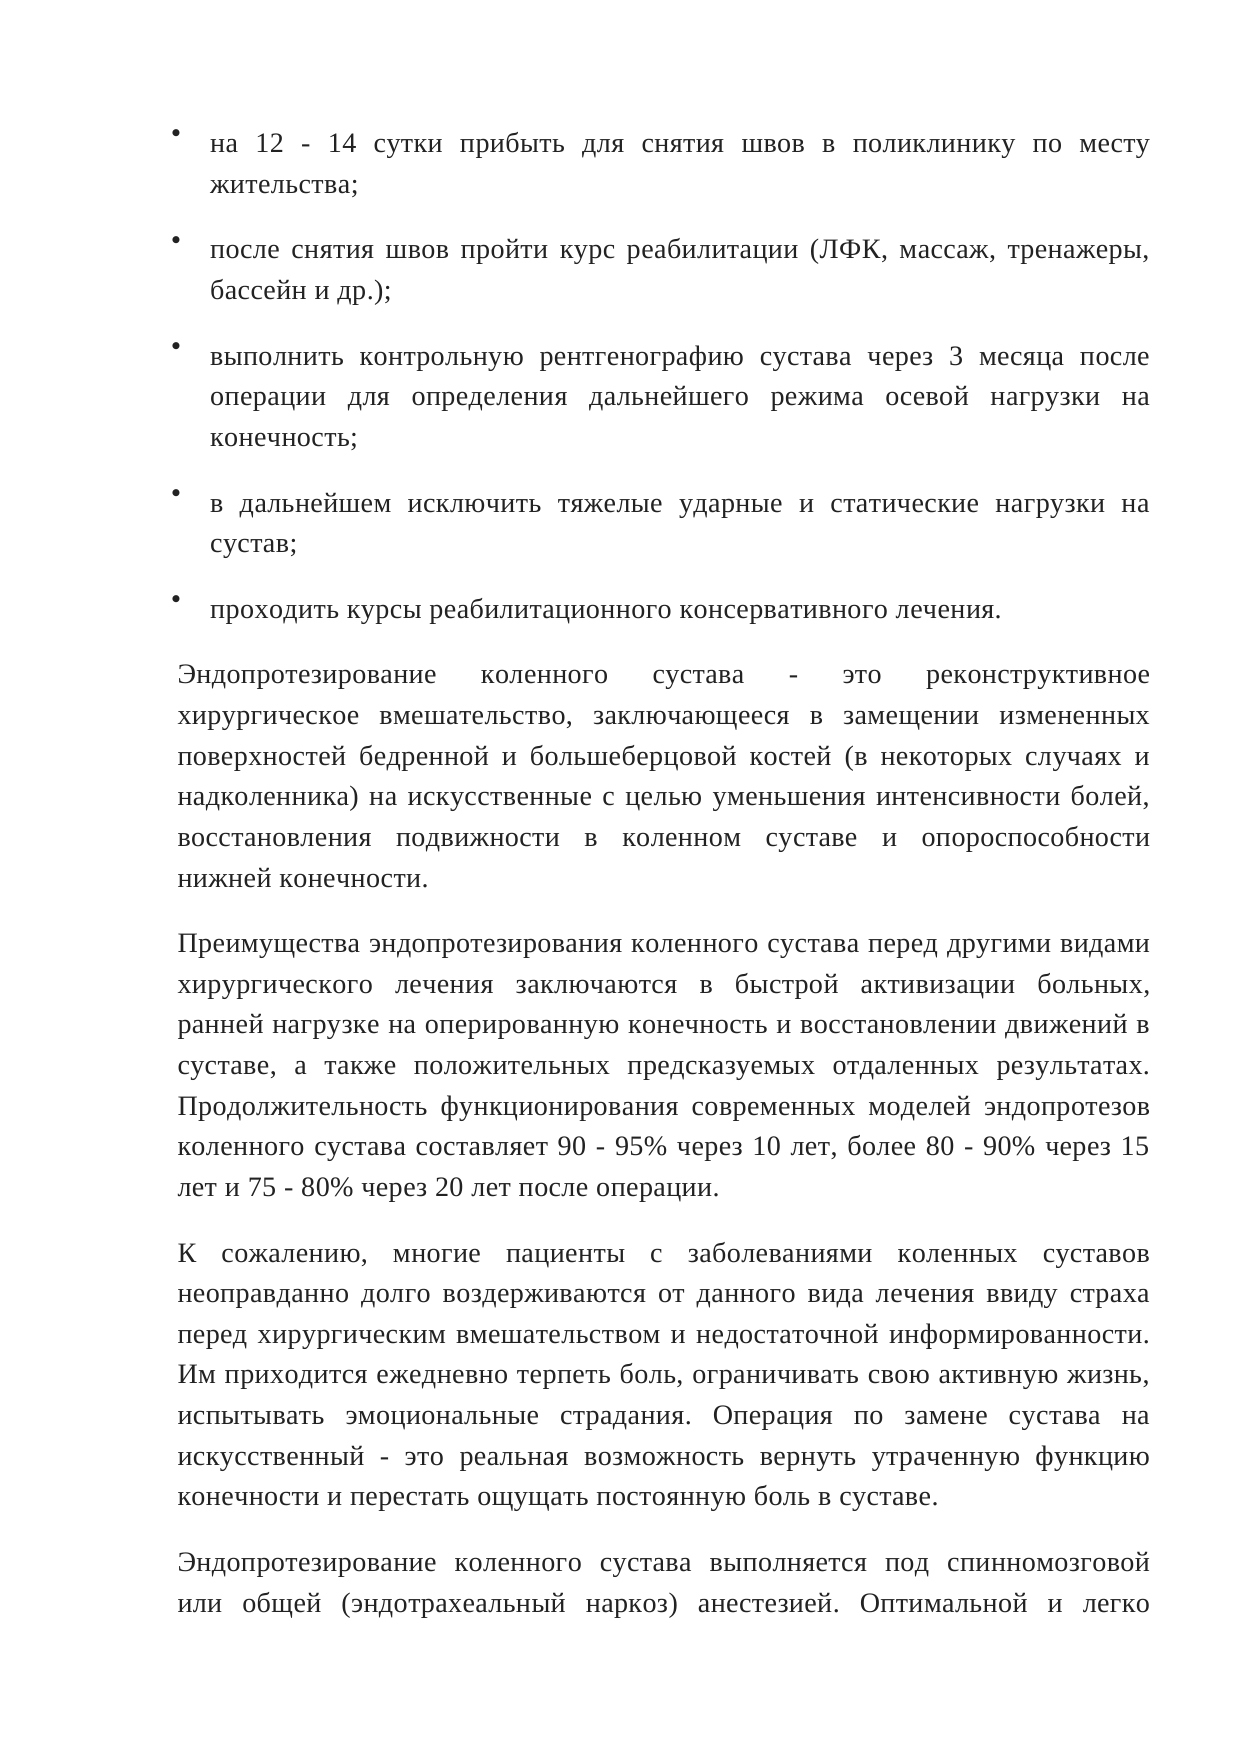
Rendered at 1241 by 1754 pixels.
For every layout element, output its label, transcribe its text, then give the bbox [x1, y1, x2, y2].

list на 12 - 14 сутки прибыть для снятия швов в поликлинику по месту жительства; [172, 118, 1152, 199]
text Эндопротезирование коленного сустава - это реконструктивное хирургическое вмешательство, заключающееся в замещении измененных поверхностей бедренной и большеберцовой костей (в некоторых случаях и надколенника) на искусственные с целью уменьшения интенсивности болей, восстановления подвижности в коленном суставе и опороспособности нижней конечности. [177, 649, 1152, 893]
text Преимущества эндопротезирования коленного сустава перед другими видами хирургического лечения заключаются в быстрой активизации больных, ранней нагрузке на оперированную конечность и восстановлении движений в суставе, а также положительных предсказуемых отдаленных результатах. Продолжительность функционирования современных моделей эндопротезов коленного сустава составляет 90 - 95% через 10 лет, более 80 - 90% через 15 лет и 75 - 80% через 20 лет после операции. [177, 918, 1152, 1202]
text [177, 1537, 1152, 1618]
list выполнить контрольную рентгенографию сустава через 3 месяца после операции для определения дальнейшего режима осевой нагрузки на конечность; [172, 331, 1152, 452]
list после снятия швов пройти курс реабилитации (ЛФК, массаж, тренажеры, бассейн и др.); [172, 224, 1152, 306]
list проходить курсы реабилитационного консервативного лечения. [172, 584, 1152, 624]
list в дальнейшем исключить тяжелые ударные и статические нагрузки на сустав; [172, 477, 1152, 559]
text К сожалению, многие пациенты с заболеваниями коленных суставов неоправданно долго воздерживаются от данного вида лечения ввиду страха перед хирургическим вмешательством и недостаточной информированности. Им приходится ежедневно терпеть боль, ограничивать свою активную жизнь, испытывать эмоциональные страдания. Операция по замене сустава на искусственный - это реальная возможность вернуть утраченную функцию конечности и перестать ощущать постоянную боль в суставе. [177, 1227, 1152, 1512]
